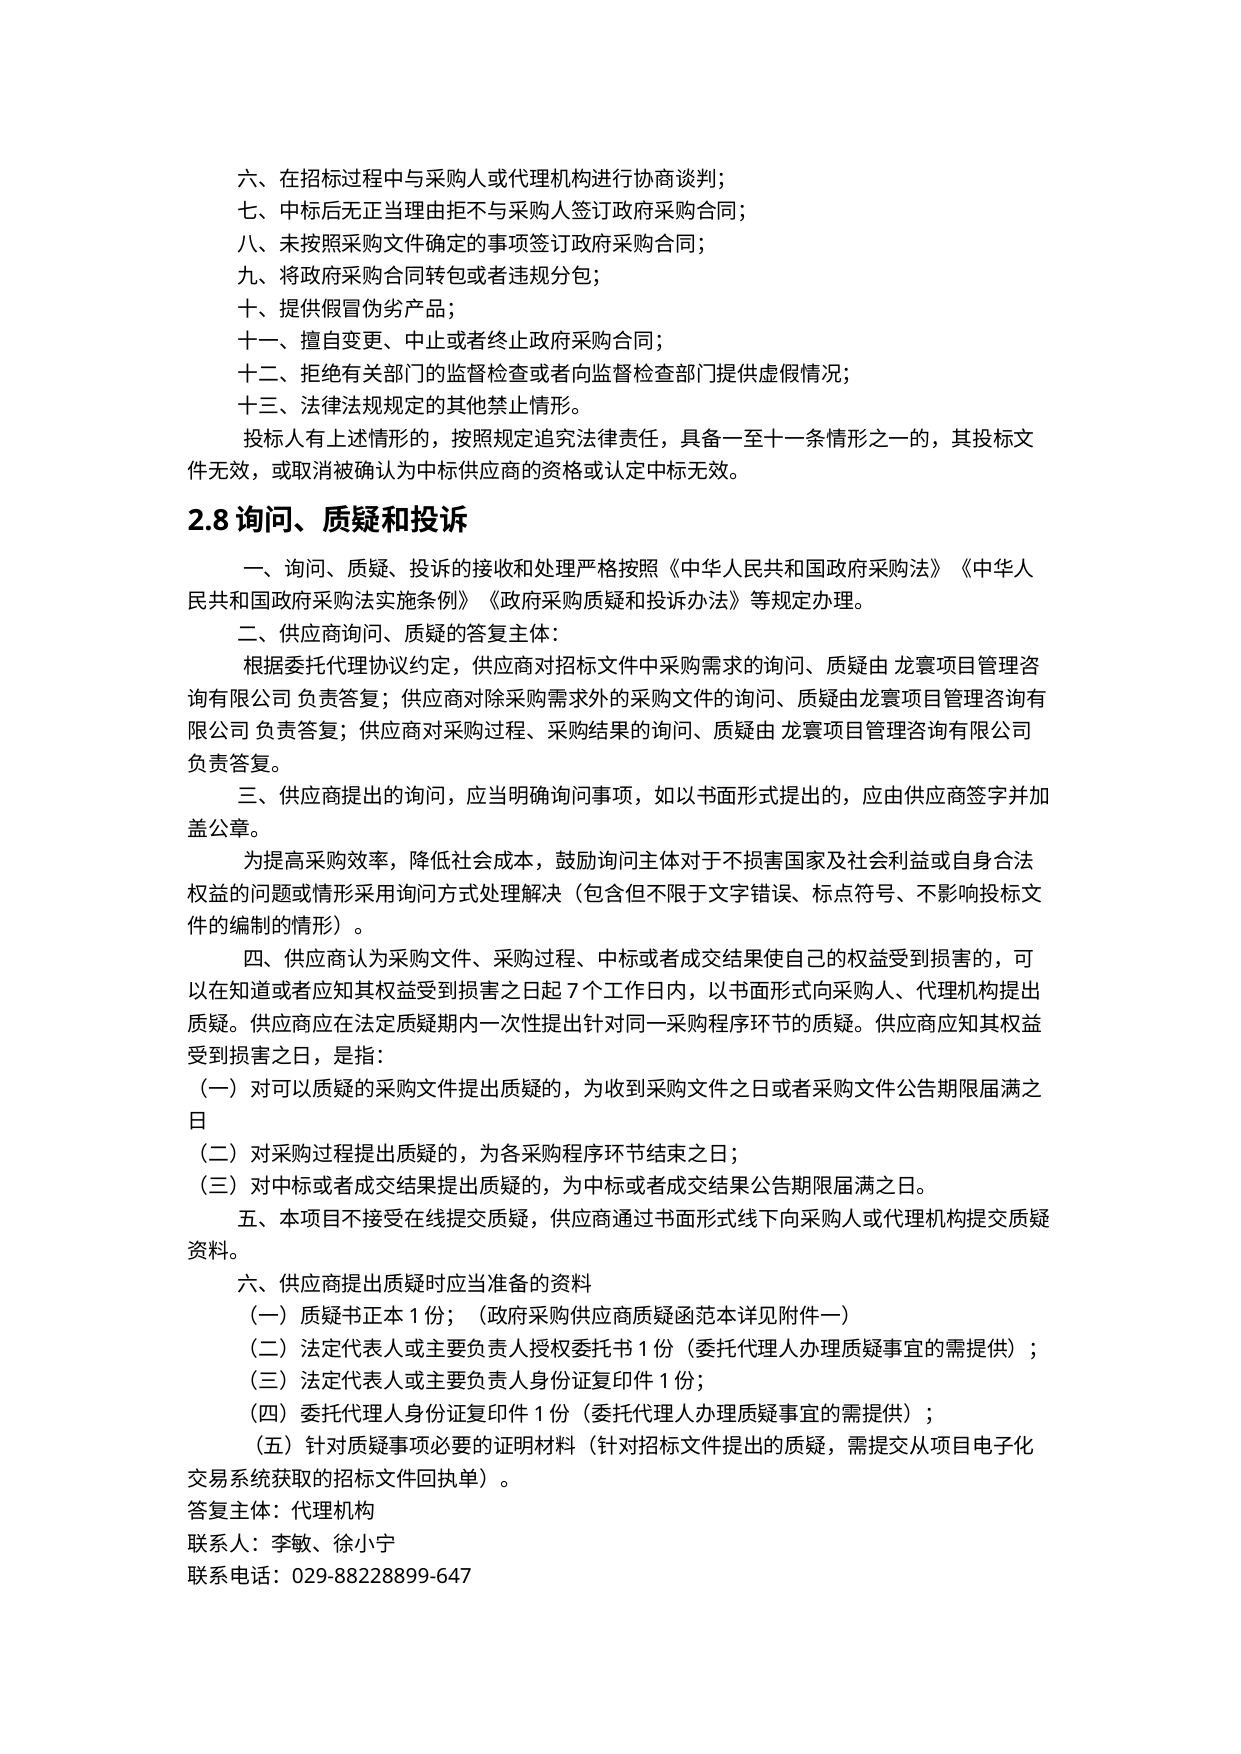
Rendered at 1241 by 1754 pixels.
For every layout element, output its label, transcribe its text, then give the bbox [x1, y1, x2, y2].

text 八、未按照采购文件确定的事项签订政府采购合同； [187, 227, 1053, 259]
text 一、询问、质疑、投诉的接收和处理严格按照《中华人民共和国政府采购法》《中华人民共和国政府采购法实施条例》《政府采购质疑和投诉办法》等规定办理。 [187, 552, 1053, 617]
text 答复主体：代理机构 [187, 1494, 1053, 1527]
text 联系电话：029-88228899-647 [187, 1559, 1053, 1592]
text （二）法定代表人或主要负责人授权委托书1份（委托代理人办理质疑事宜的需提供）； [187, 1332, 1053, 1364]
text （五）针对质疑事项必要的证明材料（针对招标文件提出的质疑，需提交从项目电子化交易系统获取的招标文件回执单）。 [187, 1429, 1053, 1494]
text 根据委托代理协议约定，供应商对招标文件中采购需求的询问、质疑由 龙寰项目管理咨询有限公司 负责答复；供应商对除采购需求外的采购文件的询问、质疑由龙寰项目管理咨询有限公司 负责答复；供应商对采购过程、采购结果的询问、质疑由 龙寰项目管理咨询有限公司 负责答复。 [187, 649, 1053, 779]
text （三）法定代表人或主要负责人身份证复印件1份； [187, 1364, 1053, 1397]
text （一）对可以质疑的采购文件提出质疑的，为收到采购文件之日或者采购文件公告期限届满之日 [187, 1072, 1053, 1137]
text 六、供应商提出质疑时应当准备的资料 [187, 1267, 1053, 1299]
text 九、将政府采购合同转包或者违规分包； [187, 259, 1053, 292]
text 四、供应商认为采购文件、采购过程、中标或者成交结果使自己的权益受到损害的，可以在知道或者应知其权益受到损害之日起7个工作日内，以书面形式向采购人、代理机构提出质疑。供应商应在法定质疑期内一次性提出针对同一采购程序环节的质疑。供应商应知其权益受到损害之日，是指： [187, 942, 1053, 1072]
text 三、供应商提出的询问，应当明确询问事项，如以书面形式提出的，应由供应商签字并加盖公章。 [187, 779, 1053, 844]
text 为提高采购效率，降低社会成本，鼓励询问主体对于不损害国家及社会利益或自身合法权益的问题或情形采用询问方式处理解决（包含但不限于文字错误、标点符号、不影响投标文件的编制的情形）。 [187, 844, 1053, 942]
text 十三、法律法规规定的其他禁止情形。 [187, 389, 1053, 422]
text （二）对采购过程提出质疑的，为各采购程序环节结束之日； [187, 1137, 1053, 1169]
text 投标人有上述情形的，按照规定追究法律责任，具备一至十一条情形之一的，其投标文件无效，或取消被确认为中标供应商的资格或认定中标无效。 [187, 422, 1053, 487]
text （四）委托代理人身份证复印件1份（委托代理人办理质疑事宜的需提供）； [187, 1397, 1053, 1429]
text 二、供应商询问、质疑的答复主体： [187, 617, 1053, 649]
text 十、提供假冒伪劣产品； [187, 292, 1053, 324]
text 十一、擅自变更、中止或者终止政府采购合同； [187, 324, 1053, 357]
text 十二、拒绝有关部门的监督检查或者向监督检查部门提供虚假情况； [187, 357, 1053, 389]
text （一）质疑书正本1份；（政府采购供应商质疑函范本详见附件一） [187, 1299, 1053, 1332]
text （三）对中标或者成交结果提出质疑的，为中标或者成交结果公告期限届满之日。 [187, 1169, 1053, 1202]
text 六、在招标过程中与采购人或代理机构进行协商谈判； [187, 162, 1053, 194]
text 七、中标后无正当理由拒不与采购人签订政府采购合同； [187, 194, 1053, 227]
text 联系人：李敏、徐小宁 [187, 1527, 1053, 1559]
text 五、本项目不接受在线提交质疑，供应商通过书面形式线下向采购人或代理机构提交质疑资料。 [187, 1202, 1053, 1267]
text 2.8询问、质疑和投诉 [187, 487, 1053, 552]
